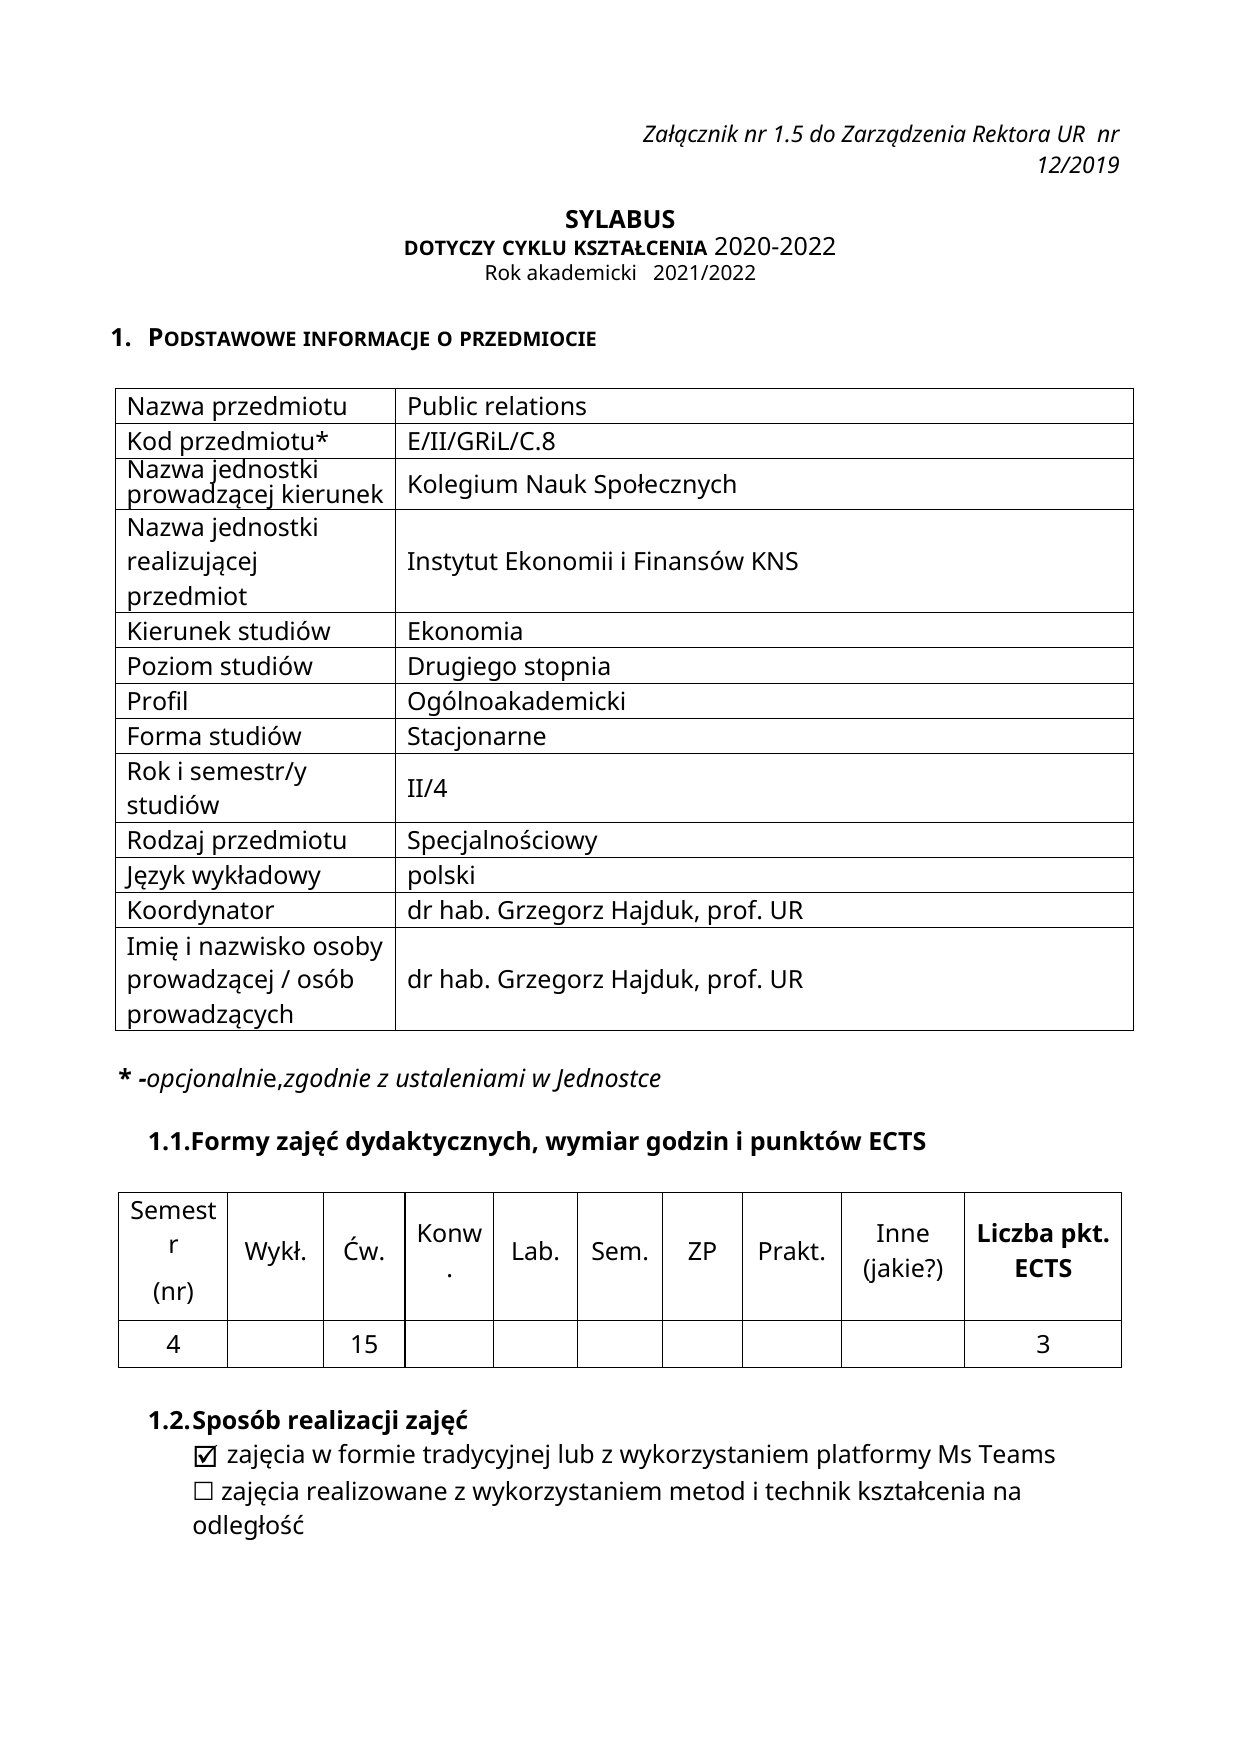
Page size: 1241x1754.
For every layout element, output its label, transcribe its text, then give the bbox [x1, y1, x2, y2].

table_cell dr hab. Grzegorz Hajduk, prof. UR [396, 928, 1133, 1030]
table_cell Ogólnoakademicki [396, 684, 1133, 717]
table_cell 15 [324, 1321, 404, 1367]
table_cell Drugiego stopnia [396, 648, 1133, 682]
table_header Inne (jakie?) [842, 1193, 964, 1320]
table_header Ćw. [324, 1193, 404, 1320]
text SYLABUS [118, 201, 1122, 236]
table_cell II/4 [396, 754, 1133, 822]
table_header Prakt. [743, 1193, 841, 1320]
text ☐ zajęcia realizowane z wykorzystaniem metod i technik kształcenia na odległość [192, 1473, 1122, 1541]
table_cell Profil [116, 684, 395, 717]
table_cell Stacjonarne [396, 719, 1133, 753]
table_cell Rodzaj przedmiotu [116, 823, 395, 857]
text 1.2. Sposób realizacji zajęć [148, 1402, 1122, 1436]
table_cell dr hab. Grzegorz Hajduk, prof. UR [396, 893, 1133, 927]
table_cell 4 [119, 1321, 227, 1367]
table_cell Specjalnościowy [396, 823, 1133, 857]
table_cell Forma studiów [116, 719, 395, 753]
table_cell Język wykładowy [116, 858, 395, 892]
table_cell Rok i semestr/y studiów [116, 754, 395, 822]
table_cell [663, 1321, 742, 1367]
table_header Public relations [396, 389, 1133, 423]
table_cell 3 [965, 1321, 1121, 1367]
table_cell [842, 1321, 964, 1367]
table_cell Kod przedmiotu* [116, 424, 395, 458]
table_header ZP [663, 1193, 742, 1320]
table_cell Ekonomia [396, 613, 1133, 647]
text 1.1.Formy zajęć dydaktycznych, wymiar godzin i punktów ECTS [148, 1124, 1122, 1158]
table_header Konw. [406, 1193, 493, 1320]
table_header Nazwa przedmiotu [116, 389, 395, 423]
text zajęcia w formie tradycyjnej lub z wykorzystaniem platformy Ms Teams [192, 1436, 1122, 1473]
table_cell Kolegium Nauk Społecznych [396, 459, 1133, 509]
table_cell [228, 1321, 323, 1367]
table_cell [578, 1321, 662, 1367]
table_cell [494, 1321, 577, 1367]
table_header Sem. [578, 1193, 662, 1320]
table_cell Poziom studiów [116, 648, 395, 682]
table_cell Kierunek studiów [116, 613, 395, 647]
text dotyczy cyklu kształcenia 2020-2022 [118, 236, 1122, 261]
table_header Wykł. [228, 1193, 323, 1320]
table_cell polski [396, 858, 1133, 892]
text Rok akademicki 2021/2022 [118, 261, 1122, 286]
text * -opcjonalnie,zgodnie z ustaleniami w Jednostce [118, 1061, 1122, 1094]
list Podstawowe informacje o przedmiocie [110, 319, 1122, 354]
table_header Liczba pkt. ECTS [965, 1193, 1121, 1320]
table_cell [743, 1321, 841, 1367]
table_cell [406, 1321, 493, 1367]
table_cell Instytut Ekonomii i Finansów KNS [396, 510, 1133, 612]
table_cell Imię i nazwisko osoby prowadzącej / osób prowadzących [116, 928, 395, 1030]
table_cell E/II/GRiL/C.8 [396, 424, 1133, 458]
text Załącznik nr 1.5 do Zarządzenia Rektora UR nr 12/2019 [118, 118, 1122, 181]
table_cell Nazwa jednostki realizującej przedmiot [116, 510, 395, 612]
table_header Semestr (nr) [119, 1193, 227, 1320]
table_cell Nazwa jednostki prowadzącej kierunek [116, 459, 395, 509]
table_header Lab. [494, 1193, 577, 1320]
table_cell Koordynator [116, 893, 395, 927]
